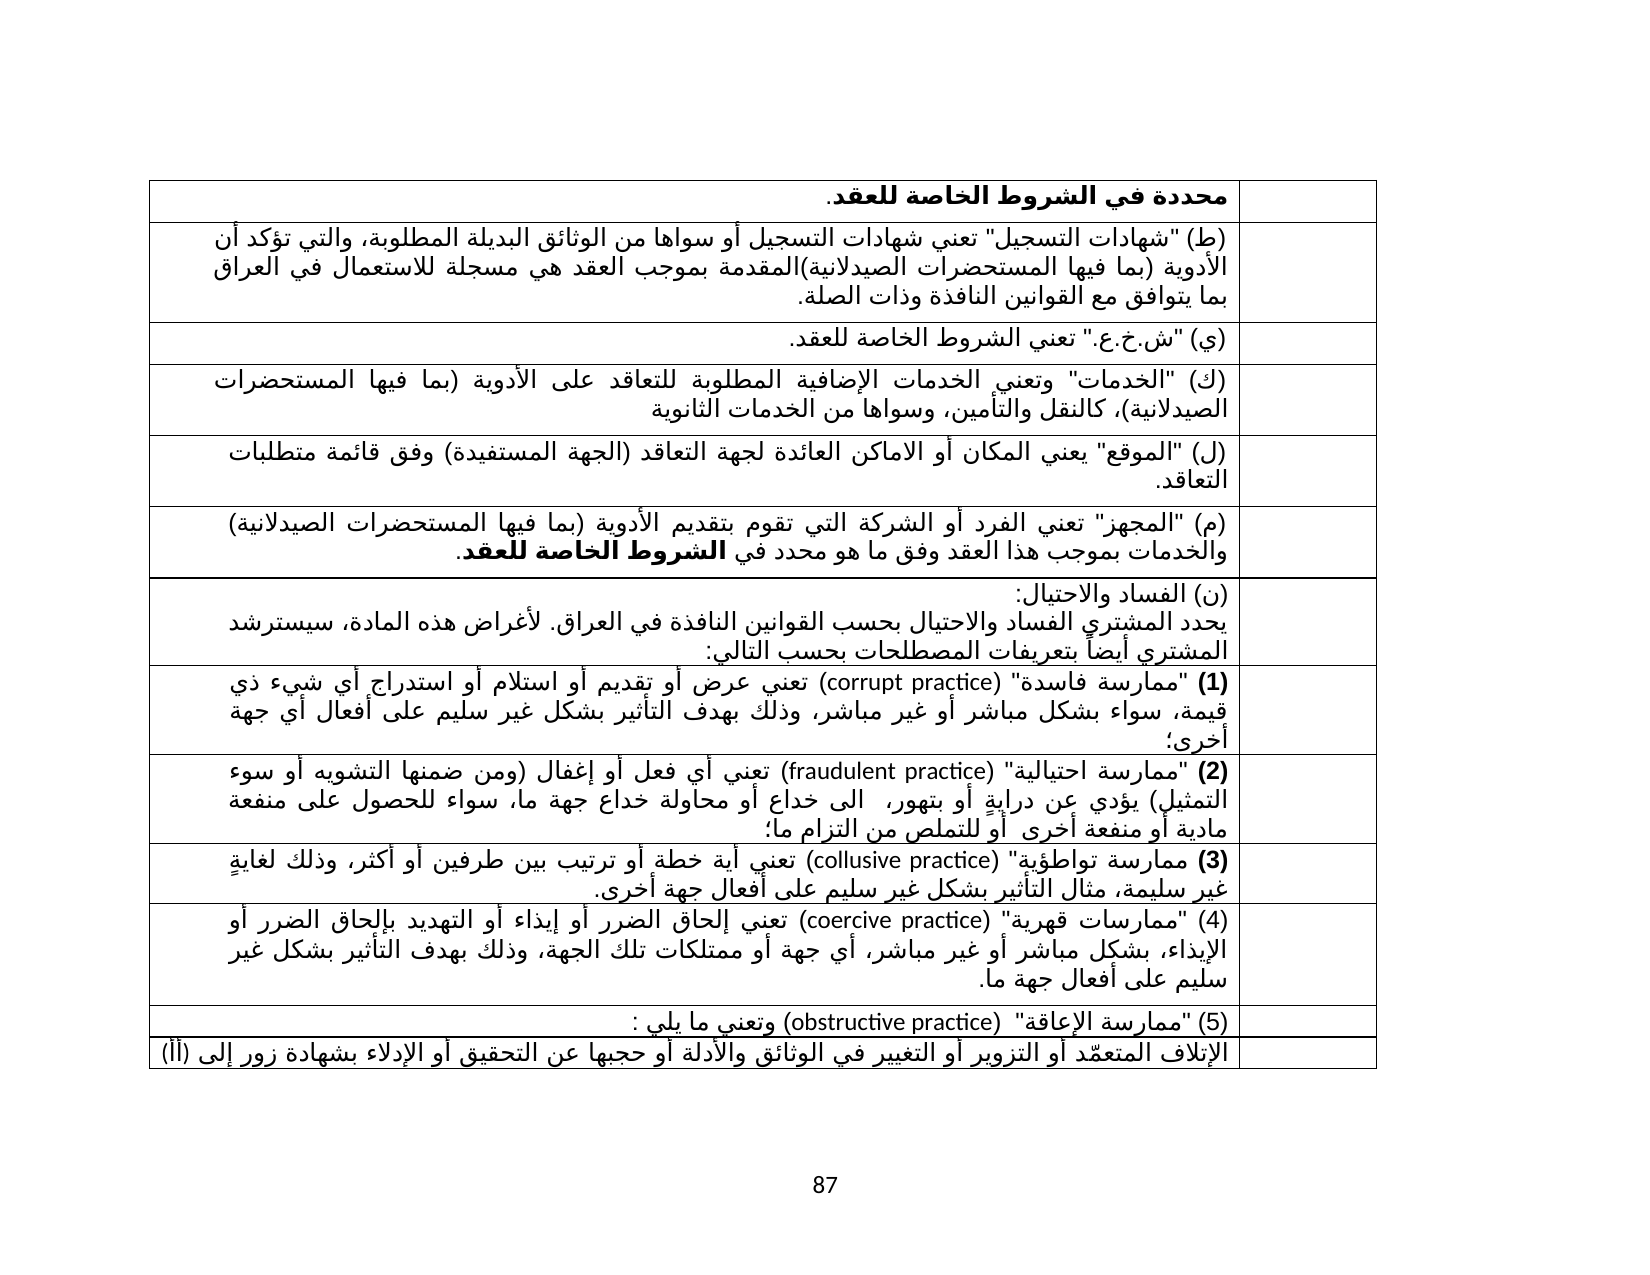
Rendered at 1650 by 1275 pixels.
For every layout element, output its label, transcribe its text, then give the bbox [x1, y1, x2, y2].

table_cell (ن) الفساد والاحتيال: يحدد المشتري الفساد والاحتيال بحسب القوانين النافذة في العراق. لأغراض هذه المادة، سيسترشد المشتري أيضاً بتعريفات المصطلحات بحسب التالي: [150, 579, 1239, 665]
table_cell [150, 1038, 1239, 1068]
table_cell [1240, 223, 1376, 322]
table_cell (3) ممارسة تواطؤية" (collusive practice) تعني أية خطة أو ترتيب بين طرفين أو أكثر، وذلك لغايةٍ غير سليمة، مثال التأثير بشكل غير سليم على أفعال جهة أخرى. [150, 844, 1239, 903]
table_cell (ط) "شهادات التسجيل" تعني شهادات التسجيل أو سواها من الوثائق البديلة المطلوبة، والتي تؤكد أن الأدوية (بما فيها المستحضرات الصيدلانية)المقدمة بموجب العقد هي مسجلة للاستعمال في العراق بما يتوافق مع القوانين النافذة وذات الصلة. [150, 223, 1239, 322]
table_cell [1240, 755, 1376, 843]
table_cell [1240, 365, 1376, 435]
table_cell (م) "المجهز" تعني الفرد أو الشركة التي تقوم بتقديم الأدوية (بما فيها المستحضرات الصيدلانية) والخدمات بموجب هذا العقد وفق ما هو محدد في الشروط الخاصة للعقد. [150, 507, 1239, 577]
table_cell (ي) "ش.خ.ع." تعني الشروط الخاصة للعقد. [150, 323, 1239, 364]
table_cell (ك) "الخدمات" وتعني الخدمات الإضافية المطلوبة للتعاقد على الأدوية (بما فيها المستحضرات الصيدلانية)، كالنقل والتأمين، وسواها من الخدمات الثانوية [150, 365, 1239, 435]
table_cell [1240, 323, 1376, 364]
table_cell (2) "ممارسة احتيالية" (fraudulent practice) تعني أي فعل أو إغفال (ومن ضمنها التشويه أو سوء التمثيل) يؤدي عن درايةٍ أو بتهور، الى خداع أو محاولة خداع جهة ما، سواء للحصول على منفعة مادية أو منفعة أخرى أو للتملص من التزام ما؛ [150, 755, 1239, 843]
table_cell (4) "ممارسات قهرية" (coercive practice) تعني إلحاق الضرر أو إيذاء أو التهديد بإلحاق الضرر أو الإيذاء، بشكل مباشر أو غير مباشر، أي جهة أو ممتلكات تلك الجهة، وذلك بهدف التأثير بشكل غير سليم على أفعال جهة ما. [150, 904, 1239, 1005]
table_cell (5) "ممارسة الإعاقة" (obstructive practice) وتعني ما يلي : [150, 1006, 1239, 1036]
table_cell [1240, 904, 1376, 1005]
table_cell [1240, 436, 1376, 506]
table_cell [1240, 507, 1376, 577]
table_cell [1240, 181, 1376, 222]
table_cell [150, 181, 1239, 222]
table_cell (1) "ممارسة فاسدة" (corrupt practice) تعني عرض أو تقديم أو استلام أو استدراج أي شيء ذي قيمة، سواء بشكل مباشر أو غير مباشر، وذلك بهدف التأثير بشكل غير سليم على أفعال أي جهة أخرى؛ [150, 666, 1239, 754]
table_cell [1240, 844, 1376, 903]
table_cell [1240, 1006, 1376, 1036]
table_cell (ل) "الموقع" يعني المكان أو الاماكن العائدة لجهة التعاقد (الجهة المستفيدة) وفق قائمة متطلبات التعاقد. [150, 436, 1239, 506]
table_cell [1240, 1038, 1376, 1068]
table_cell [1240, 579, 1376, 665]
table_cell [1240, 666, 1376, 754]
